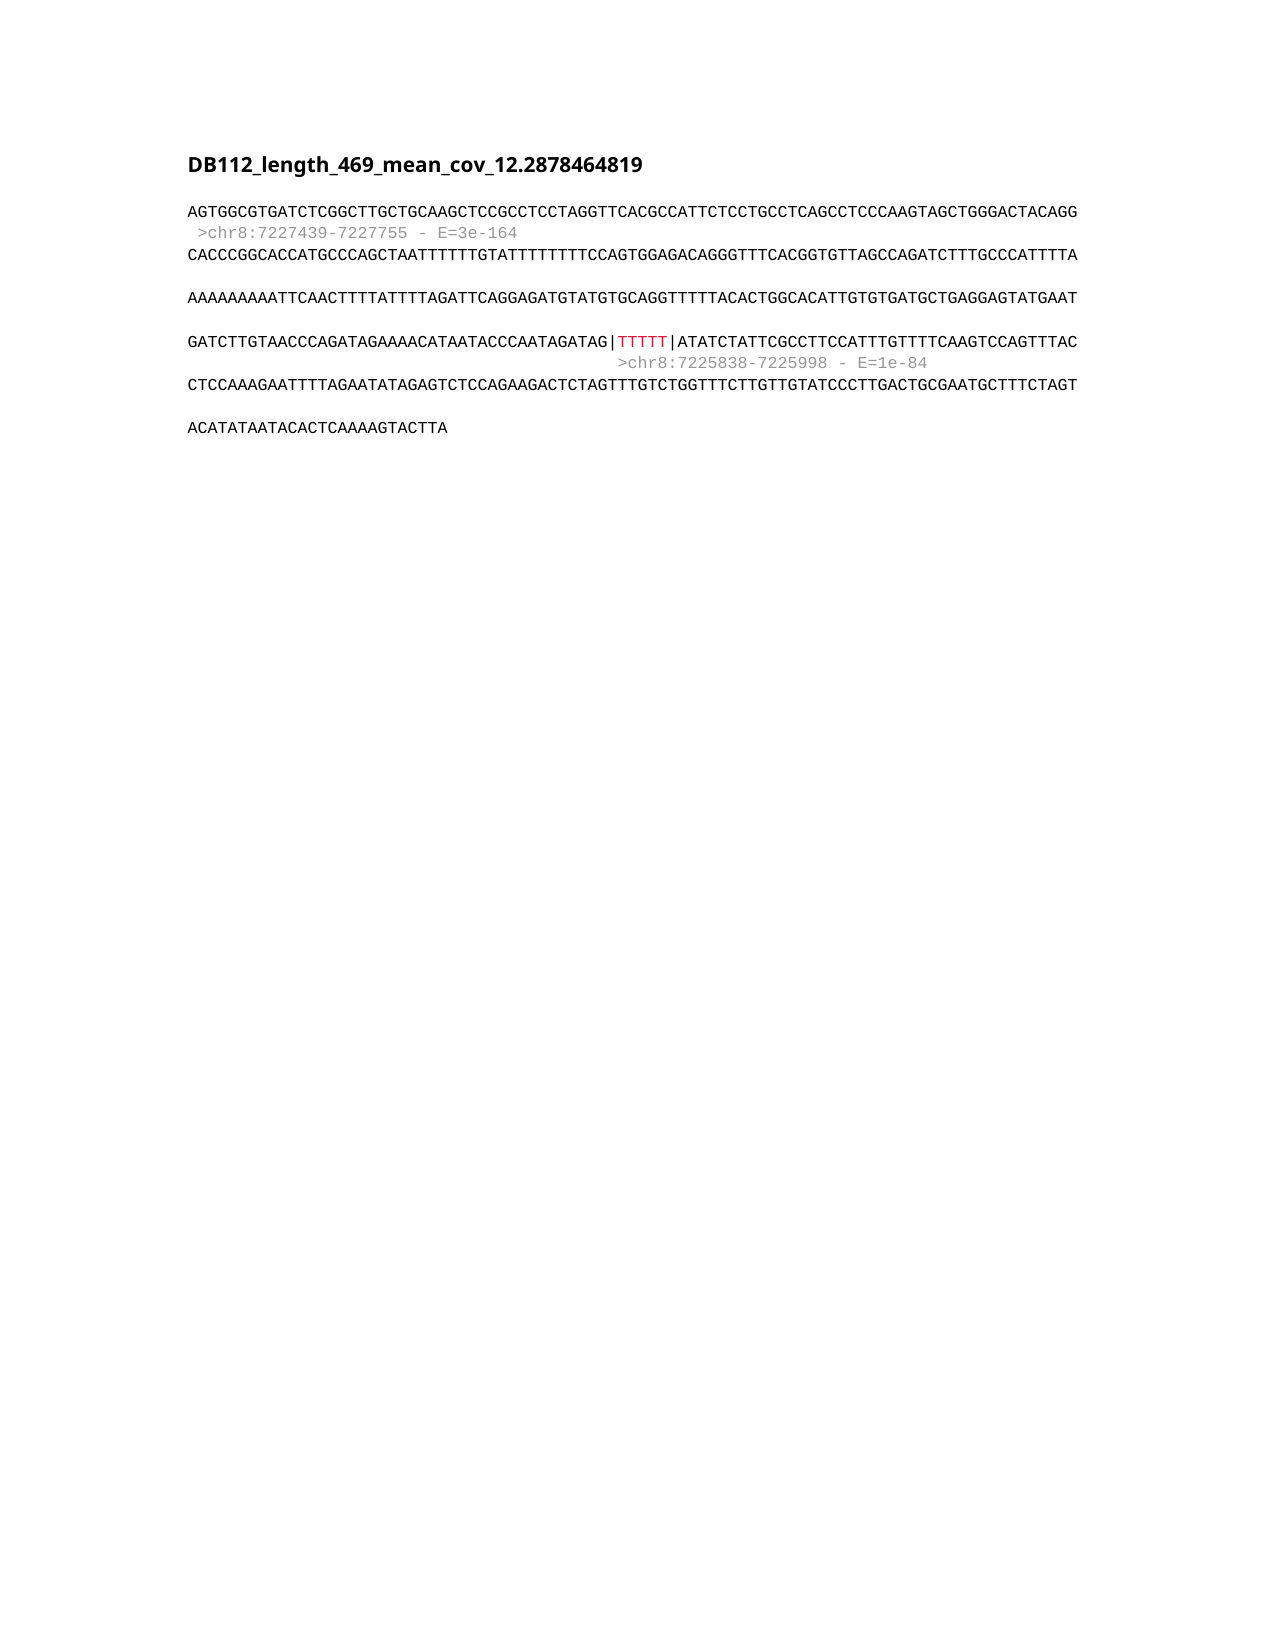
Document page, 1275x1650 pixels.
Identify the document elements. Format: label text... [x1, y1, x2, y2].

text AGTGGCGTGATCTCGGCTTGCTGCAAGCTCCGCCTCCTAGGTTCACGCCATTCTCCTGCCTCAGCCTCCCAAGTAGCTGGGACTACAGG >chr8:7227439-7227755 - E=3e-164 CACCCGGCACCATGCCCAGCTAATTTTTTGTATTTTTTTTCCAGTGGAGACAGGGTTTCACGGTGTTAGCCAGATCTTTGCCCATTTTA AAAAAAAAATTCAACTTTTATTTTAGATTCAGGAGATGTATGTGCAGGTTTTTACACTGGCACATTGTGTGATGCTGAGGAGTATGAAT GATCTTGTAACCCAGATAGAAAACATAATACCCAATAGATAG|TTTTT|ATATCTATTCGCCTTCCATTTGTTTTCAAGTCCAGTTTAC >chr8:7225838-7225998 - E=1e-84 CTCCAAAGAATTTTAGAATATAGAGTCTCCAGAAGACTCTAGTTTGTCTGGTTTCTTGTTGTATCCCTTGACTGCGAATGCTTTCTAGT ACATATAATACACTCAAAAGTACTTA [187, 203, 1087, 439]
text DB112_length_469_mean_cov_12.2878464819 [187, 150, 1087, 178]
